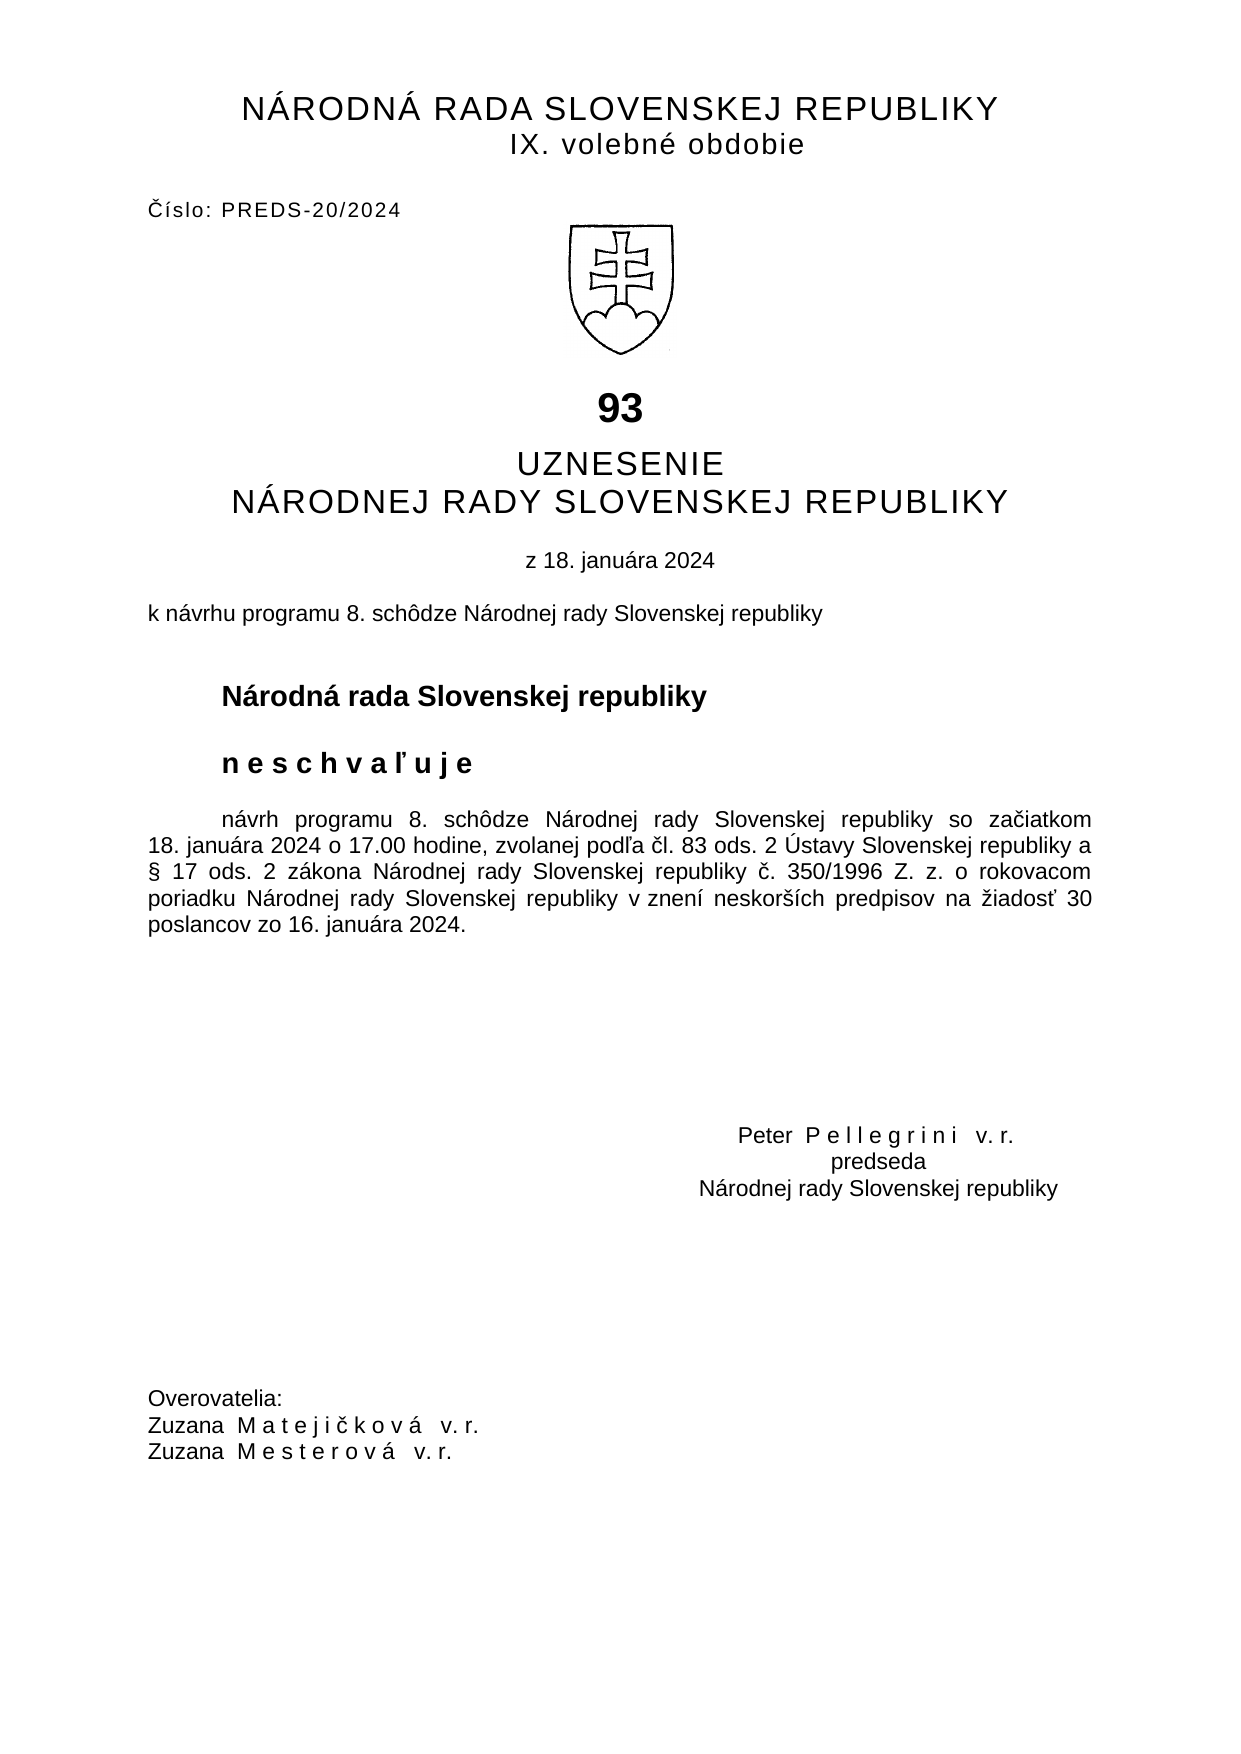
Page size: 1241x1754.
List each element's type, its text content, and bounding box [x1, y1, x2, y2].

text k návrhu programu 8. schôdze Národnej rady Slovenskej republiky [148, 599, 1092, 626]
subtitle NÁRODNÁ RADA SLOVENSKEJ REPUBLIKY [148, 89, 1092, 127]
text Číslo: PREDS-20/2024 [148, 198, 1092, 222]
subtitle IX. volebné obdobie [148, 127, 1092, 161]
text z 18. januára 2024 [148, 547, 1092, 573]
text Národnej rady Slovenskej republiky [664, 1174, 1092, 1201]
text Peter P e l l e g r i n i v. r. [674, 1122, 1092, 1148]
text návrh programu 8. schôdze Národnej rady Slovenskej republiky so začiatkom 18. januára 2024 o 17.00 hodine, zvolanej podľa čl. 83 ods. 2 Ústavy Slovenskej republiky a § 17 ods. 2 zákona Národnej rady Slovenskej republiky č. 350/1996 Z. z. o rokovacom poriadku Národnej rady Slovenskej republiky v znení neskorších predpisov na žiadosť 30 poslancov zo 16. januára 2024. [148, 806, 1092, 937]
text Zuzana M a t e j i č k o v á v. r. [148, 1412, 1092, 1438]
picture [563, 221, 677, 358]
text 93 [148, 383, 1092, 431]
text Zuzana M e s t e r o v á v. r. [148, 1438, 1092, 1464]
text predseda [748, 1148, 1092, 1174]
text Národná rada Slovenskej republiky [148, 678, 1092, 712]
text n e s c h v a ľ u j e [148, 746, 1092, 779]
subtitle NÁRODNEJ RADY SLOVENSKEJ REPUBLIKY [148, 482, 1092, 520]
text Overovatelia: [148, 1385, 1092, 1412]
subtitle UZNESENIE [148, 443, 1092, 482]
